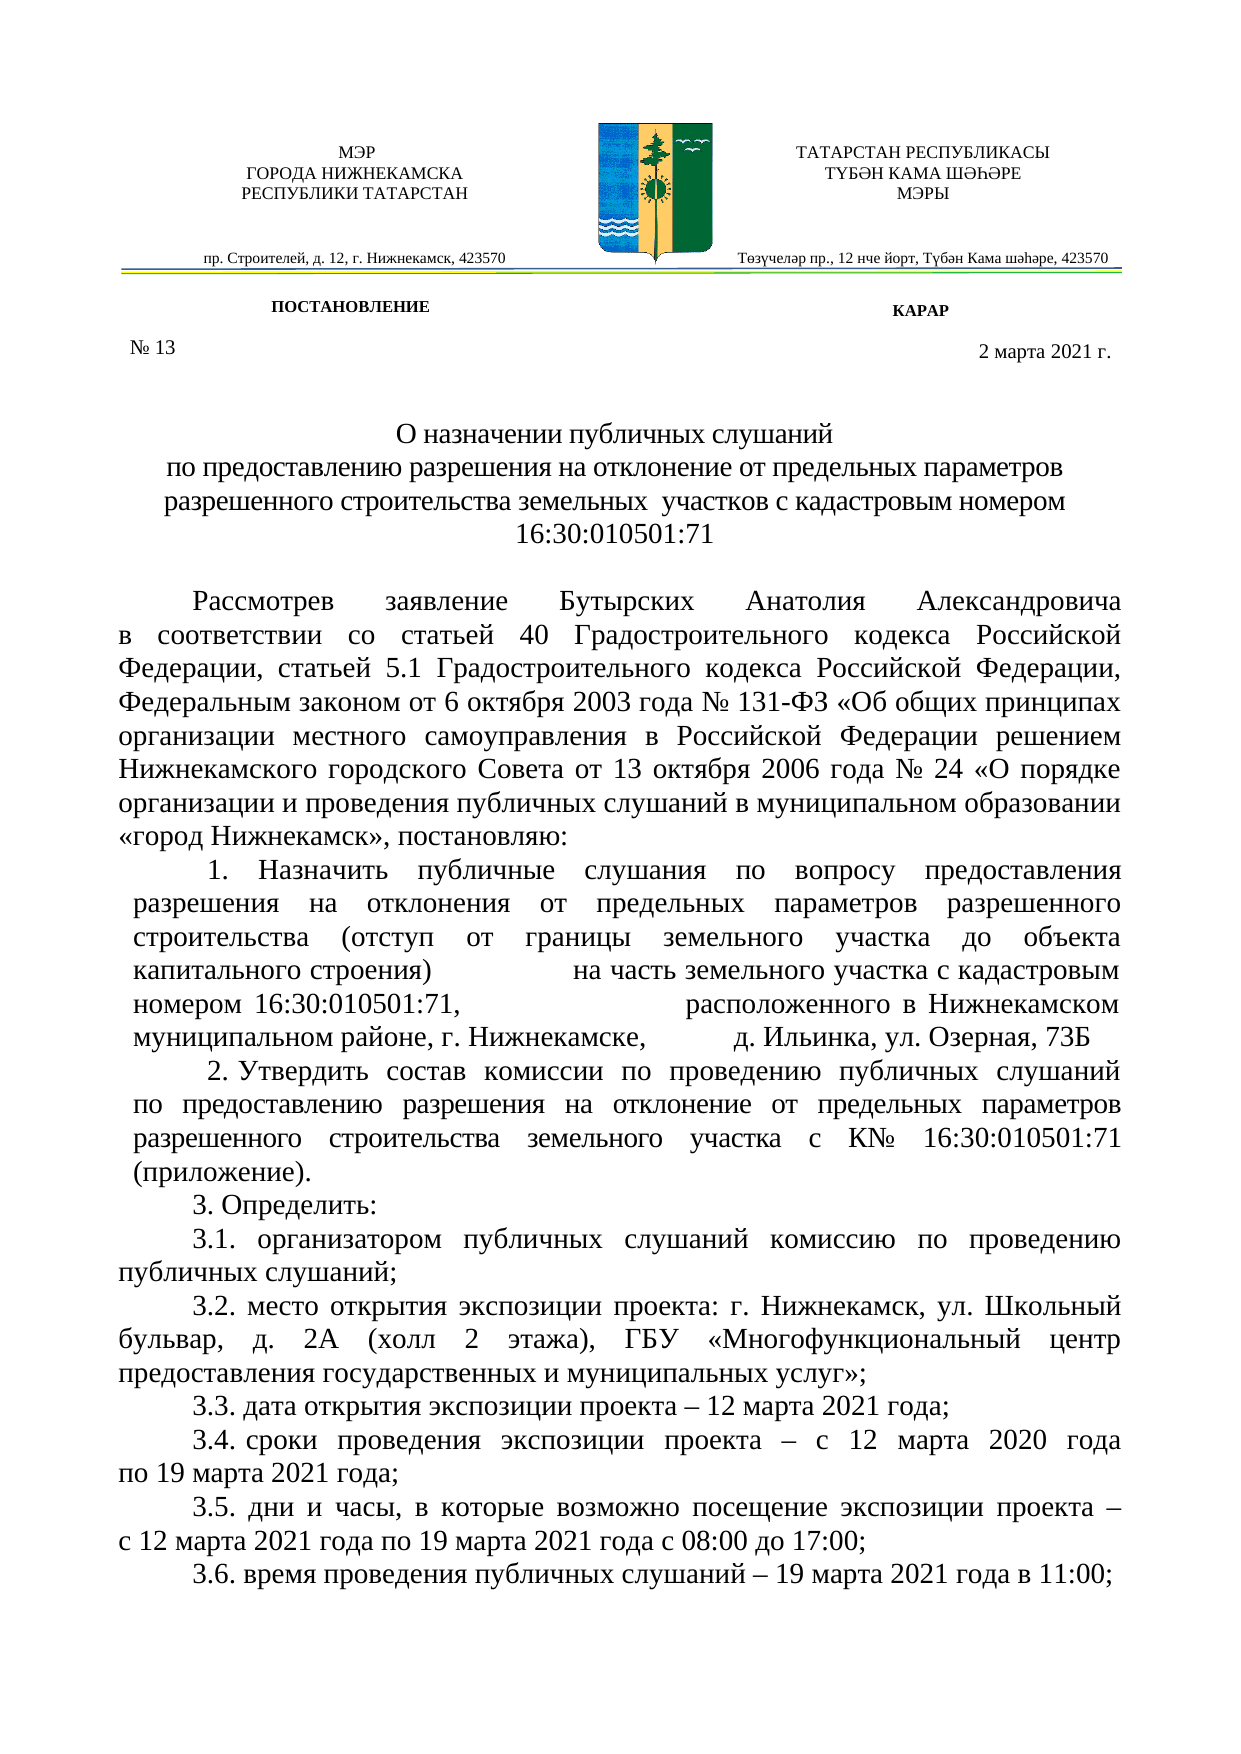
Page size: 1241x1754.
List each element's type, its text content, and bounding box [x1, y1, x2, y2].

picture [590, 118, 721, 267]
text 3.1. организатором публичных слушаний комиссию по проведению публичных слушаний; [118, 1221, 1122, 1288]
table_cell КАРАР 2 марта 2021 г. [665, 274, 1122, 387]
table_header ТАТАРСТАН РЕСПУБЛИКАСЫ ТҮБӘН КАМА ШӘҺӘРЕ МЭРЫ Төзүчеләр пр., 12 нче йорт, Түбән Кама шәһәре, 423570 [724, 118, 1122, 267]
table_header МЭР ГОРОДА НИЖНЕКАМСКА РЕСПУБЛИКИ ТАТАРСТАН пр. Строителей, д. 12, г. Нижнекамск, 423570 [118, 118, 590, 268]
list 2. Утвердить состав комиссии по проведению публичных слушаний по предоставлению разрешения на отклонение от предельных параметров разрешенного строительства земельного участка с К№ 16:30:010501:71 (приложение). [133, 1053, 1122, 1187]
table_header О назначении публичных слушаний по предоставлению разрешения на отклонение от предельных параметров разрешенного строительства земельных участков с кадастровым номером 16:30:010501:71 [107, 416, 1122, 550]
list 1. Назначить публичные слушания по вопросу предоставления разрешения на отклонения от предельных параметров разрешенного строительства (отступ от границы земельного участка до объекта капитального строения) на часть земельного участка с кадастровым номером 16:30:010501:71, расположенного в Нижнекамском муниципальном районе, г. Нижнекамске, д. Ильинка, ул. Озерная, 73Б [133, 852, 1122, 1053]
list 3.4. сроки проведения экспозиции проекта – с 12 марта 2020 года по 19 марта 2021 года; [118, 1422, 1122, 1489]
text 3.2. место открытия экспозиции проекта: г. Нижнекамск, ул. Школьный бульвар, д. 2А (холл 2 этажа), ГБУ «Многофункциональный центр предоставления государственных и муниципальных услуг»; [118, 1288, 1122, 1388]
text 3. Определить: [118, 1187, 1122, 1221]
table_cell ПОСТАНОВЛЕНИЕ № 13 [118, 268, 664, 387]
text Рассмотрев заявление Бутырских Анатолия Александровича в соответствии со статьей 40 Градостроительного кодекса Российской Федерации, статьей 5.1 Градостроительного кодекса Российской Федерации, Федеральным законом от 6 октября 2003 года № 131-ФЗ «Об общих принципах организации местного самоуправления в Российской Федерации решением Нижнекамского городского Совета от 13 октября 2006 года № 24 «О порядке организации и проведения публичных слушаний в муниципальном образовании «город Нижнекамск», постановляю: [118, 583, 1122, 852]
list 3.5. дни и часы, в которые возможно посещение экспозиции проекта – с 12 марта 2021 года по 19 марта 2021 года с 08:00 до 17:00; [118, 1489, 1122, 1556]
text 3.3. дата открытия экспозиции проекта – 12 марта 2021 года; [118, 1388, 1122, 1422]
text 3.6. время проведения публичных слушаний – 19 марта 2021 года в 11:00; [118, 1556, 1122, 1590]
